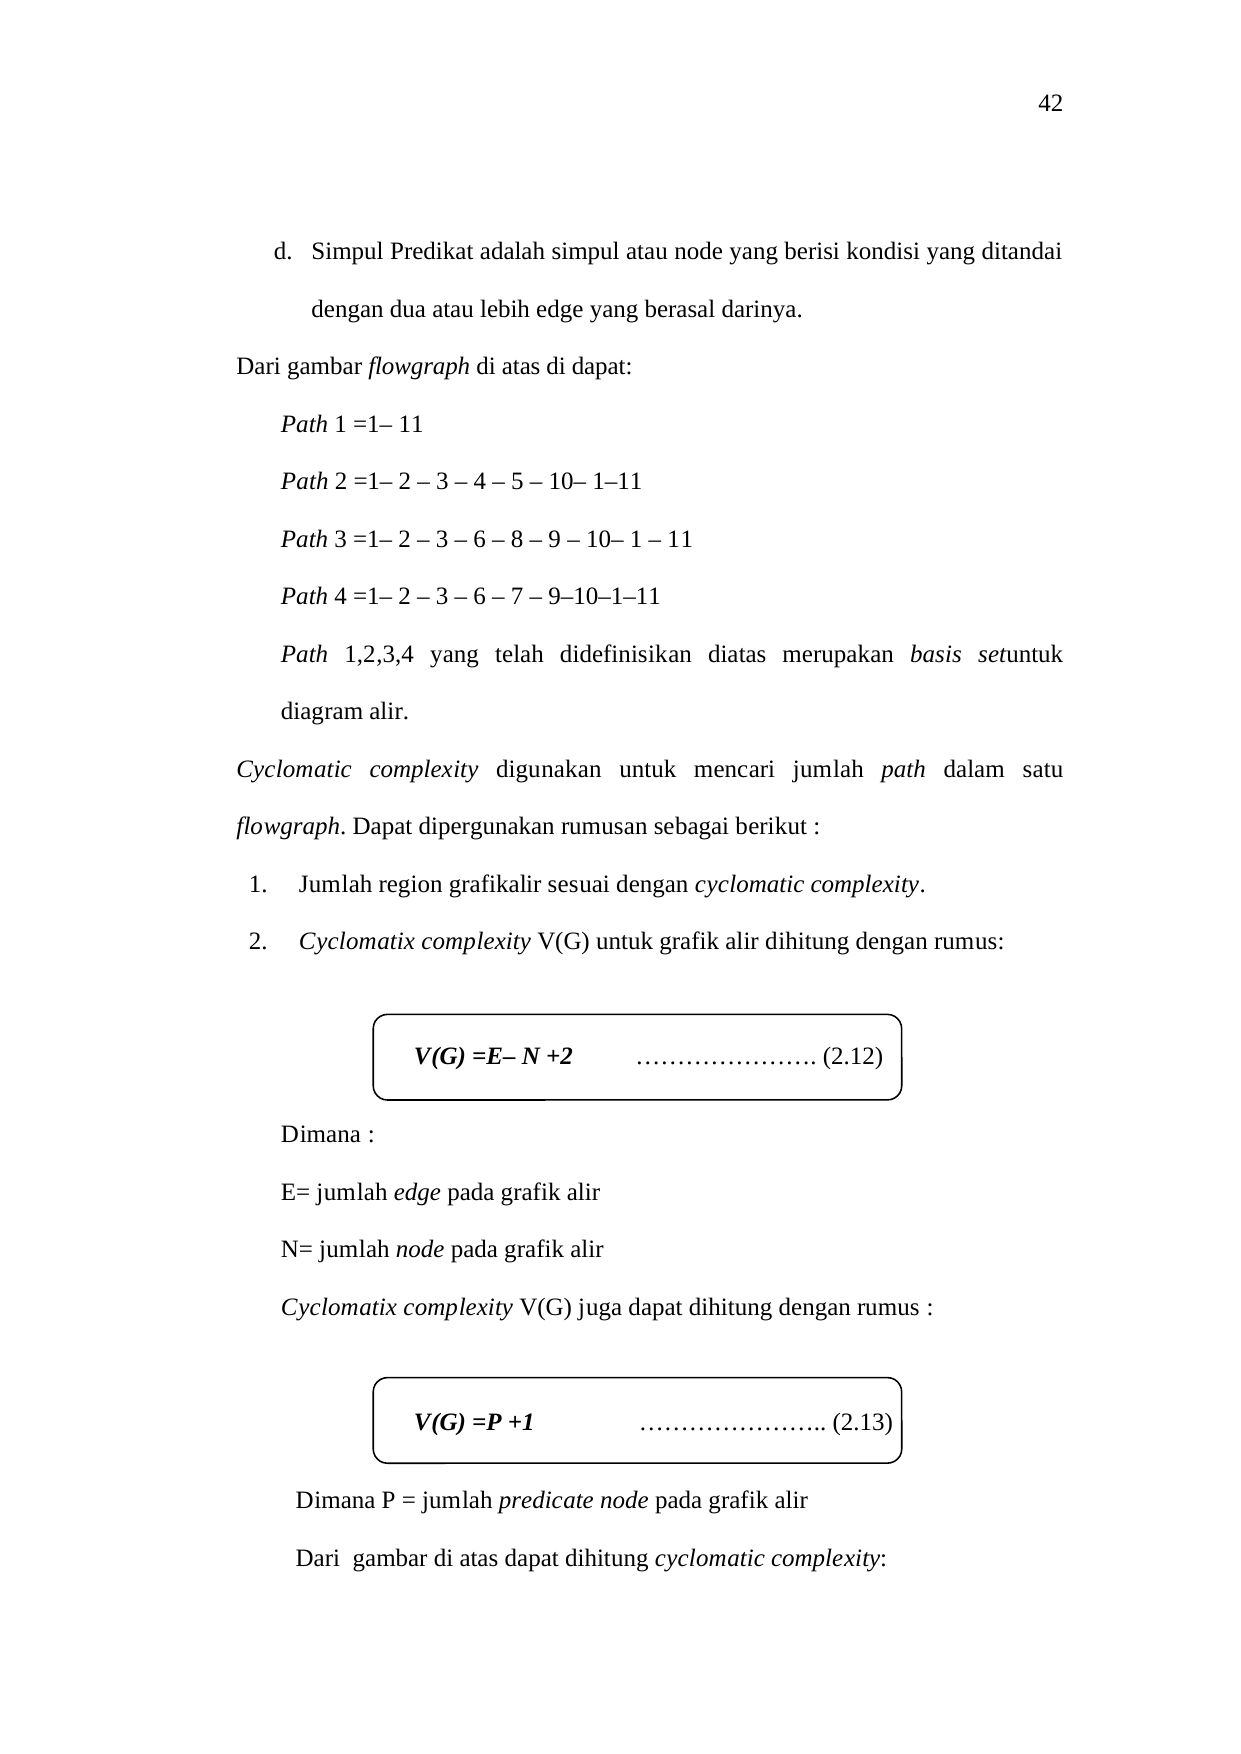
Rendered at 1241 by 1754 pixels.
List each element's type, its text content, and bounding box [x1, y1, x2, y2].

text Dari gambar flowgraph di atas di dapat: [236, 351, 1063, 380]
text Path 1 =1– 11 [281, 409, 1063, 437]
text 2. Cyclomatix complexity V(G) untuk grafik alir dihitung dengan rumus: [236, 926, 1063, 955]
text Path 2 =1– 2 – 3 – 4 – 5 – 10– 1–11 [281, 466, 1063, 495]
text N= jumlah node pada grafik alir [281, 1234, 1063, 1263]
text Path 1,2,3,4 yang telah didefinisikan diatas merupakan basis setuntuk diagram alir. [281, 639, 1063, 725]
list Cyclomatix complexity V(G) juga dapat dihitung dengan rumus : [236, 1292, 1063, 1321]
text E= jumlah edge pada grafik alir [281, 1177, 1063, 1206]
text Path 3 =1– 2 – 3 – 6 – 8 – 9 – 10– 1 – 11 [281, 524, 1063, 552]
text Dari gambar di atas dapat dihitung cyclomatic complexity: [295, 1543, 1063, 1572]
text Dimana : [281, 1119, 1063, 1148]
text V(G) =E– N +2 …………………. (2.12) [236, 1041, 1063, 1070]
text Path 4 =1– 2 – 3 – 6 – 7 – 9–10–1–11 [281, 581, 1063, 610]
text V(G) =P +1 ………………….. (2.13) [295, 1407, 1063, 1436]
text Dimana P = jumlah predicate node pada grafik alir [236, 1485, 1063, 1514]
list Simpul Predikat adalah simpul atau node yang berisi kondisi yang ditandai dengan dua atau lebih edge yang berasal darinya. [274, 236, 1063, 322]
text Cyclomatic complexity digunakan untuk mencari jumlah path dalam satu flowgraph. Dapat dipergunakan rumusan sebagai berikut : [236, 754, 1063, 840]
text 1. Jumlah region grafikalir sesuai dengan cyclomatic complexity. [236, 869, 1063, 897]
